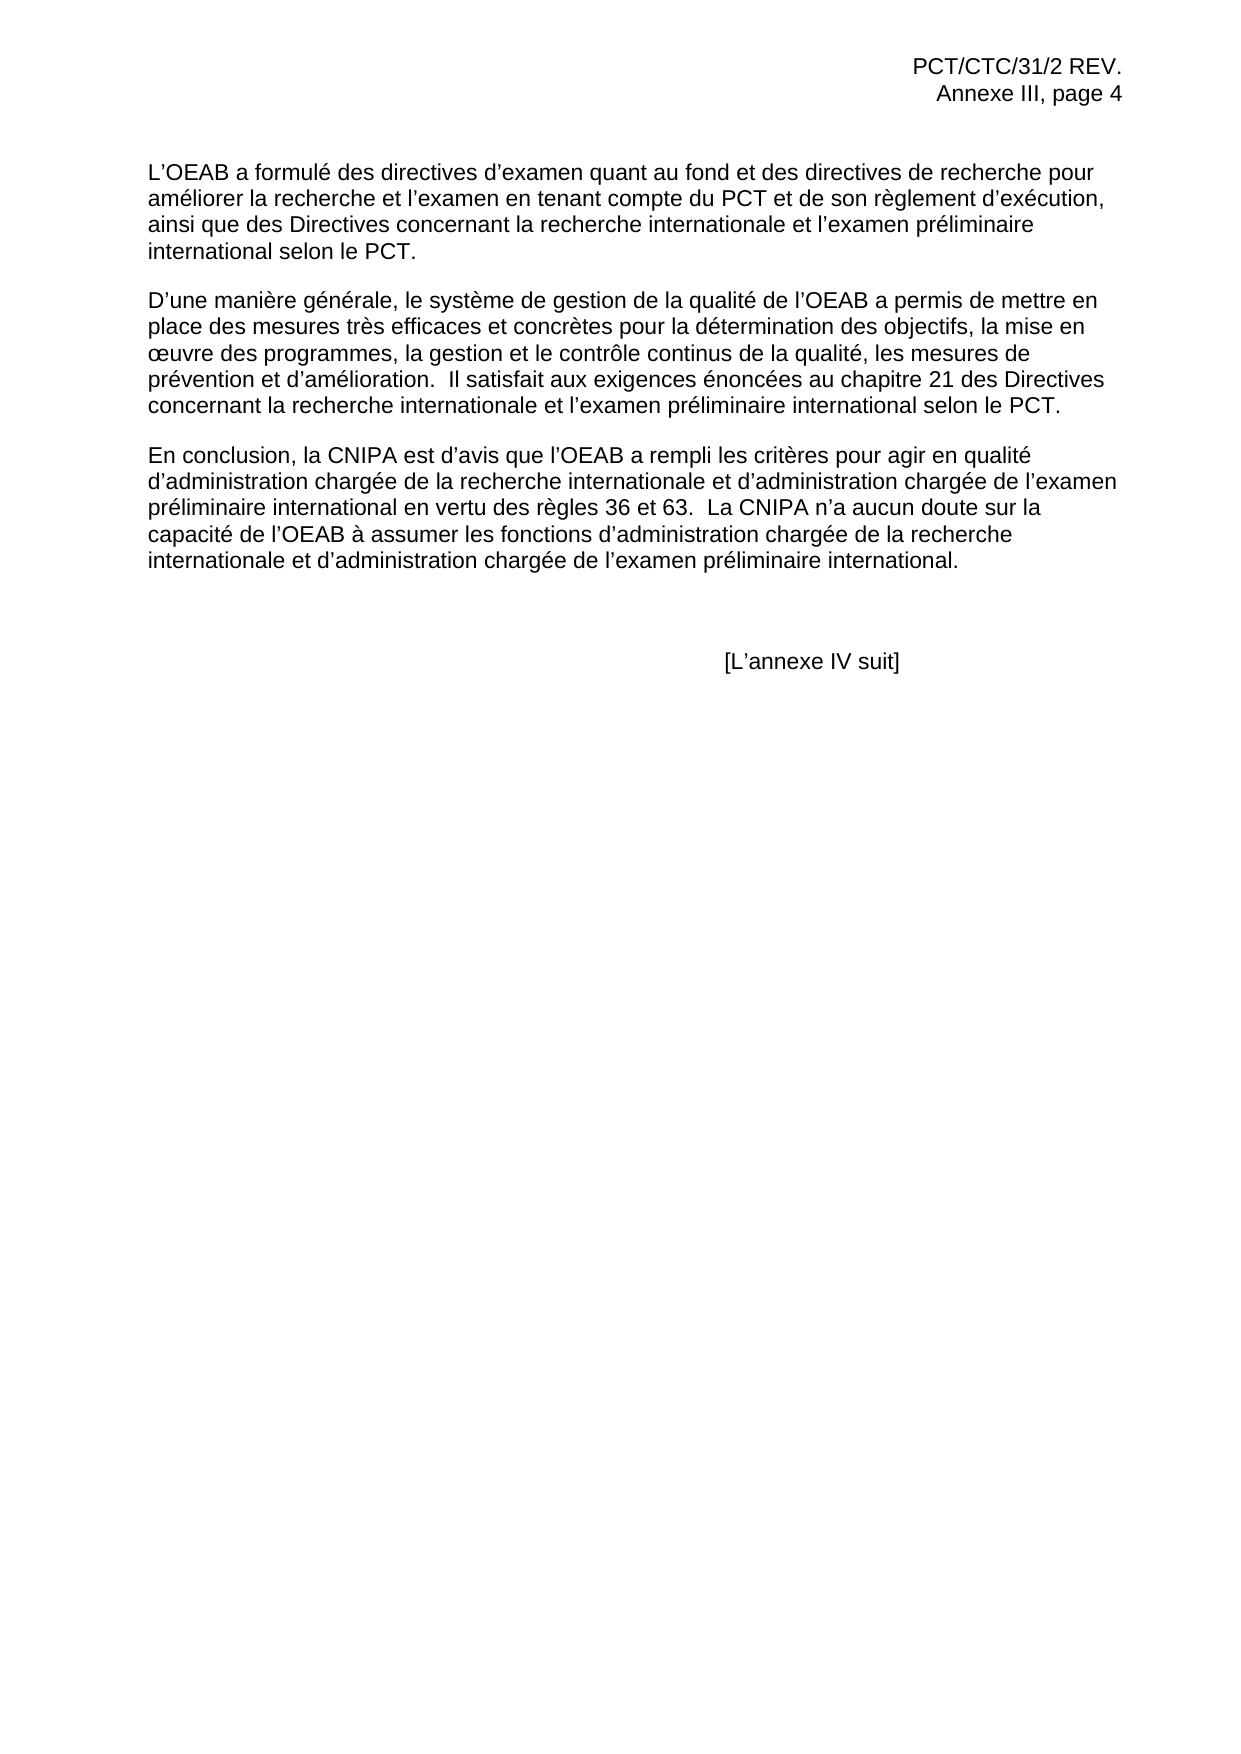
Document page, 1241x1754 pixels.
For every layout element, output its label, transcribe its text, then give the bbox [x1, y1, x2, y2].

text [L’annexe IV suit] [724, 648, 1122, 675]
list En conclusion, la CNIPA est d’avis que l’OEAB a rempli les critères pour agir en qualité d’administration chargée de la recherche internationale et d’administration chargée de l’examen préliminaire international en vertu des règles 36 et 63. La CNIPA n’a aucun doute sur la capacité de l’OEAB à assumer les fonctions d’administration chargée de la recherche internationale et d’administration chargée de l’examen préliminaire international. [148, 442, 1122, 573]
list L’OEAB a formulé des directives d’examen quant au fond et des directives de recherche pour améliorer la recherche et l’examen en tenant compte du PCT et de son règlement d’exécution, ainsi que des Directives concernant la recherche internationale et l’examen préliminaire international selon le PCT. [148, 158, 1122, 264]
list D’une manière générale, le système de gestion de la qualité de l’OEAB a permis de mettre en place des mesures très efficaces et concrètes pour la détermination des objectifs, la mise en œuvre des programmes, la gestion et le contrôle continus de la qualité, les mesures de prévention et d’amélioration. Il satisfait aux exigences énoncées au chapitre 21 des Directives concernant la recherche internationale et l’examen préliminaire international selon le PCT. [148, 287, 1122, 419]
